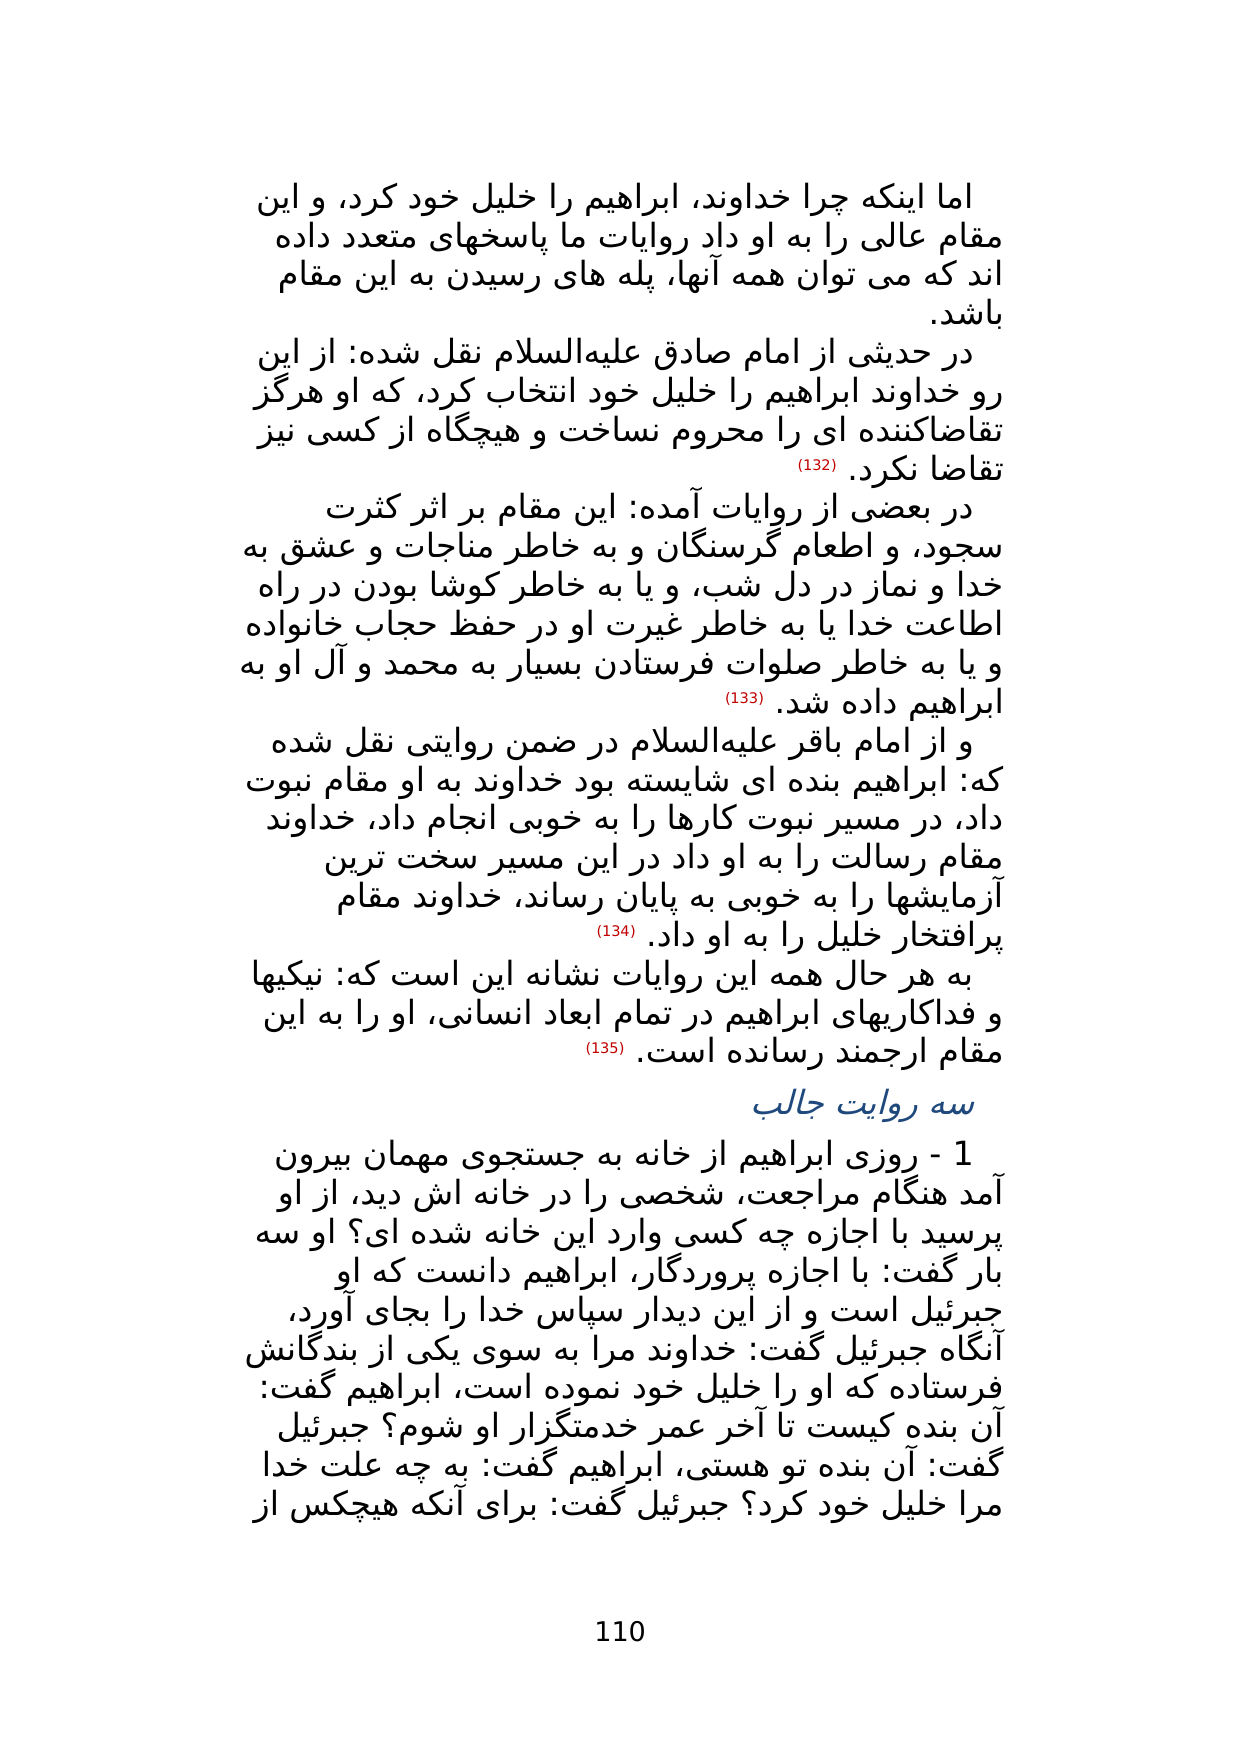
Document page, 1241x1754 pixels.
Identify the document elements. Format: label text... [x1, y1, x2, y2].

text به هر حال همه اين روايات نشانه اين است كه: نيكيها و فداكاريهاى ابراهيم در تمام ابعاد انسانى، او را به اين مقام ارجمند رسانده است. (135) [236, 954, 1004, 1071]
subtitle سه روايت جالب [236, 1083, 1004, 1122]
text در حديثى از امام صادق عليه‌السلام نقل شده: از اين رو خداوند ابراهيم را خليل خود انتخاب كرد، كه او هرگز تقاضاكننده اى را محروم نساخت و هيچگاه از كسى نيز تقاضا نكرد. (132) [236, 333, 1004, 488]
text و از امام باقر عليه‌السلام در ضمن روايتى نقل شده كه: ابراهيم بنده اى شايسته بود خداوند به او مقام نبوت داد، در مسير نبوت كارها را به خوبى انجام داد، خداوند مقام رسالت را به او داد در اين مسير سخت ترين آزمايشها را به خوبى به پايان رساند، خداوند مقام پرافتخار خليل را به او داد. (134) [236, 721, 1004, 954]
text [236, 1135, 1004, 1523]
text اما اينكه چرا خداوند، ابراهيم را خليل خود كرد، و اين مقام عالى را به او داد روايات ما پاسخهاى متعدد داده اند كه مى توان همه آنها، پله هاى رسيدن به اين مقام باشد. [236, 177, 1004, 333]
text در بعضى از روايات آمده: اين مقام بر اثر كثرت سجود، و اطعام گرسنگان و به خاطر مناجات و عشق به خدا و نماز در دل شب، و يا به خاطر كوشا بودن در راه اطاعت خدا يا به خاطر غيرت او در حفظ حجاب خانواده و يا به خاطر صلوات فرستادن بسيار به محمد و آل او به ابراهيم داده شد. (133) [236, 488, 1004, 721]
